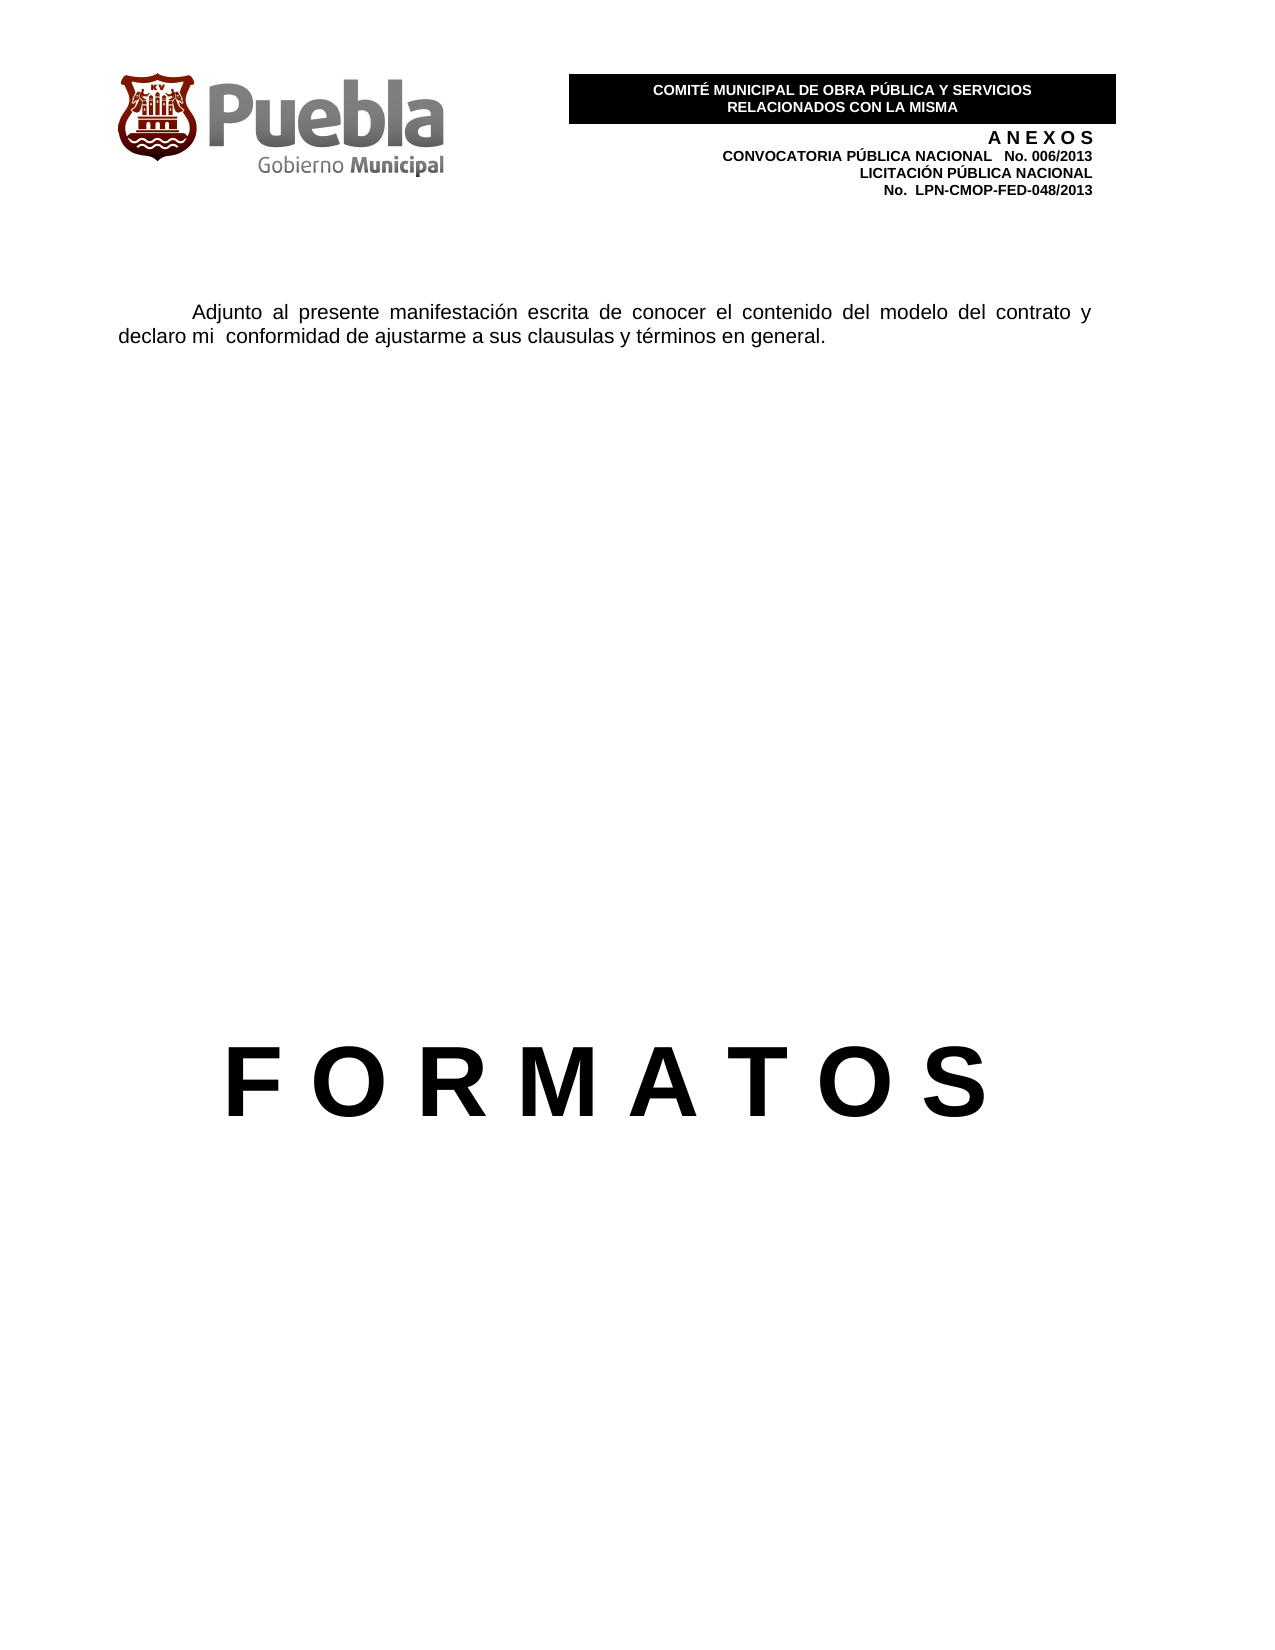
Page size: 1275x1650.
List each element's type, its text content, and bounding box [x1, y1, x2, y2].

text Adjunto al presente manifestación escrita de conocer el contenido del modelo del contrato y declaro mi conformidad de ajustarme a sus clausulas y términos en general. [118, 299, 1092, 347]
text F O R M A T O S [118, 1023, 1092, 1138]
picture [118, 73, 444, 177]
